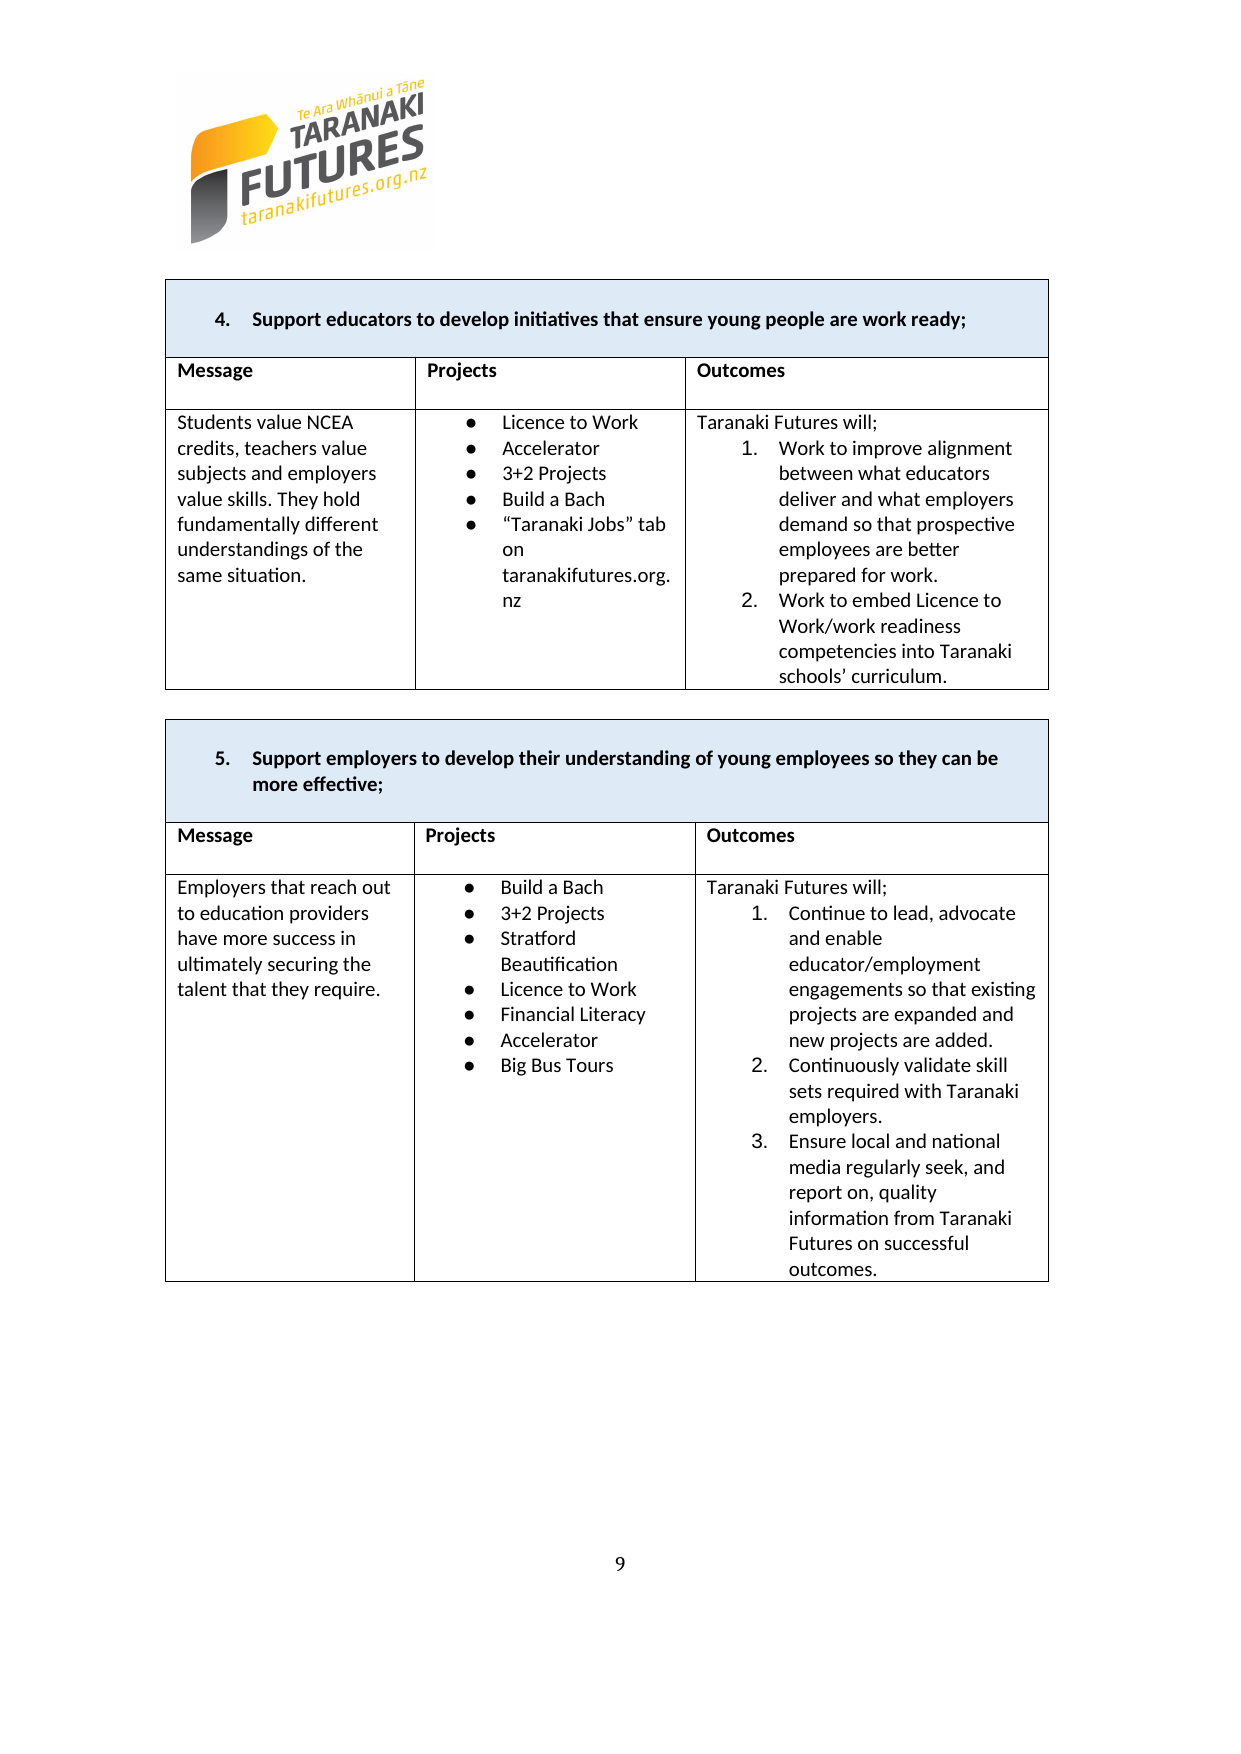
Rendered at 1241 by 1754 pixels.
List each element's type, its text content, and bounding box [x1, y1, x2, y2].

table_cell Build a Bach 3+2 Projects Stratford Beautification Licence to Work Financial Literacy Accelerator Big Bus Tours [415, 875, 695, 1281]
table_cell Employers that reach out to education providers have more success in ultimately securing the talent that they require. [166, 875, 414, 1281]
picture [177, 73, 434, 251]
table_cell Taranaki Futures will; Work to improve alignment between what educators deliver and what employers demand so that prospective employees are better prepared for work. Work to embed Licence to Work/work readiness competencies into Taranaki schools’ curriculum. [686, 410, 1048, 689]
table_cell Message [166, 823, 414, 873]
table_cell Message [166, 358, 415, 408]
table_cell Outcomes [686, 358, 1048, 408]
table_cell Support educators to develop initiatives that ensure young people are work ready; [166, 280, 1048, 357]
table_cell Outcomes [696, 823, 1048, 873]
table_cell Projects [415, 823, 695, 873]
table_cell Students value NCEA credits, teachers value subjects and employers value skills. They hold fundamentally different understandings of the same situation. [166, 410, 415, 689]
table_cell Taranaki Futures will; Continue to lead, advocate and enable educator/employment engagements so that existing projects are expanded and new projects are added. Continuously validate skill sets required with Taranaki employers. Ensure local and national media regularly seek, and report on, quality information from Taranaki Futures on successful outcomes. [696, 875, 1048, 1281]
table_cell Licence to Work Accelerator 3+2 Projects Build a Bach “Taranaki Jobs” tab on taranakifutures.org.nz [416, 410, 685, 689]
table_header Support employers to develop their understanding of young employees so they can be more effective; [166, 720, 1048, 822]
table_cell Projects [416, 358, 685, 408]
